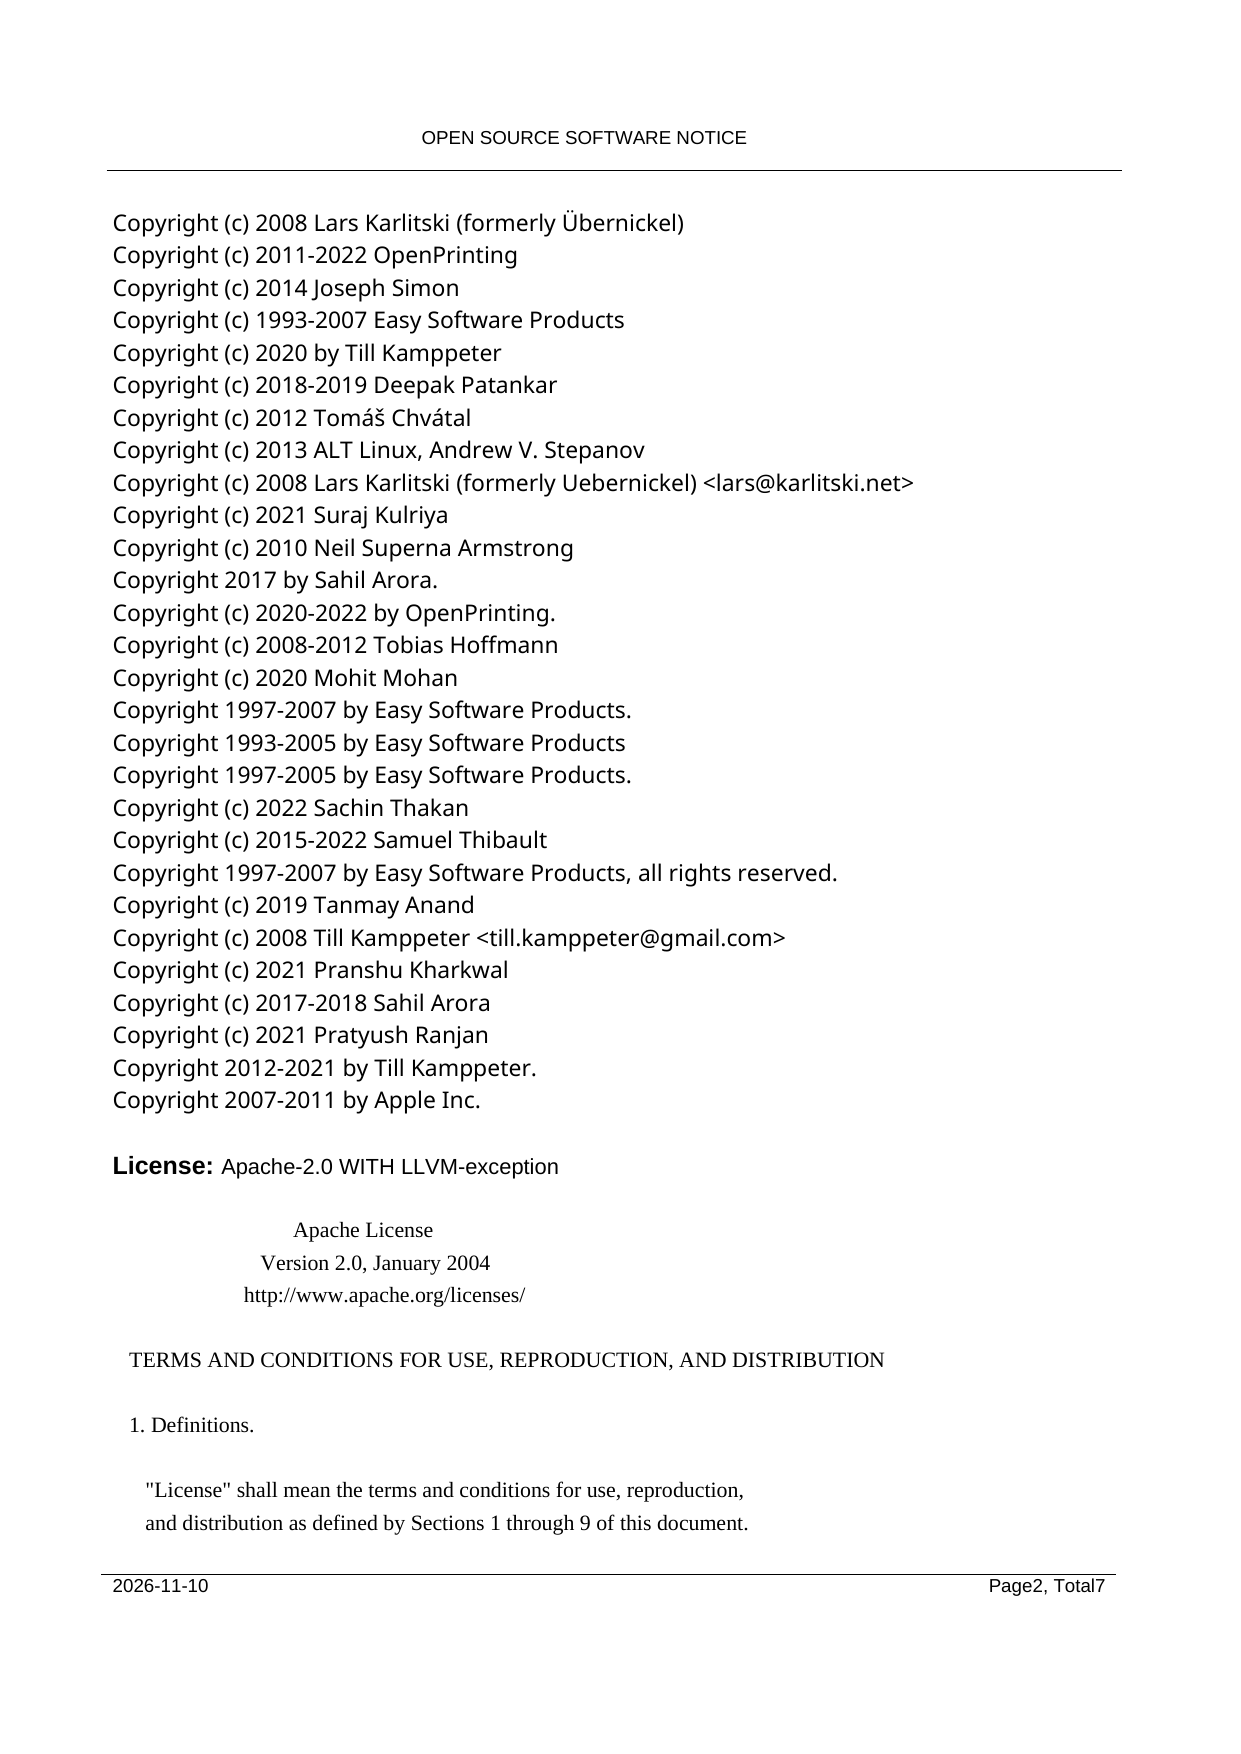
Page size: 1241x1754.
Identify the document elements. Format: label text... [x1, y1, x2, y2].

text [112, 1181, 1128, 1539]
text License: Apache-2.0 WITH LLVM-exception [112, 1149, 1128, 1181]
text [112, 206, 1128, 1149]
